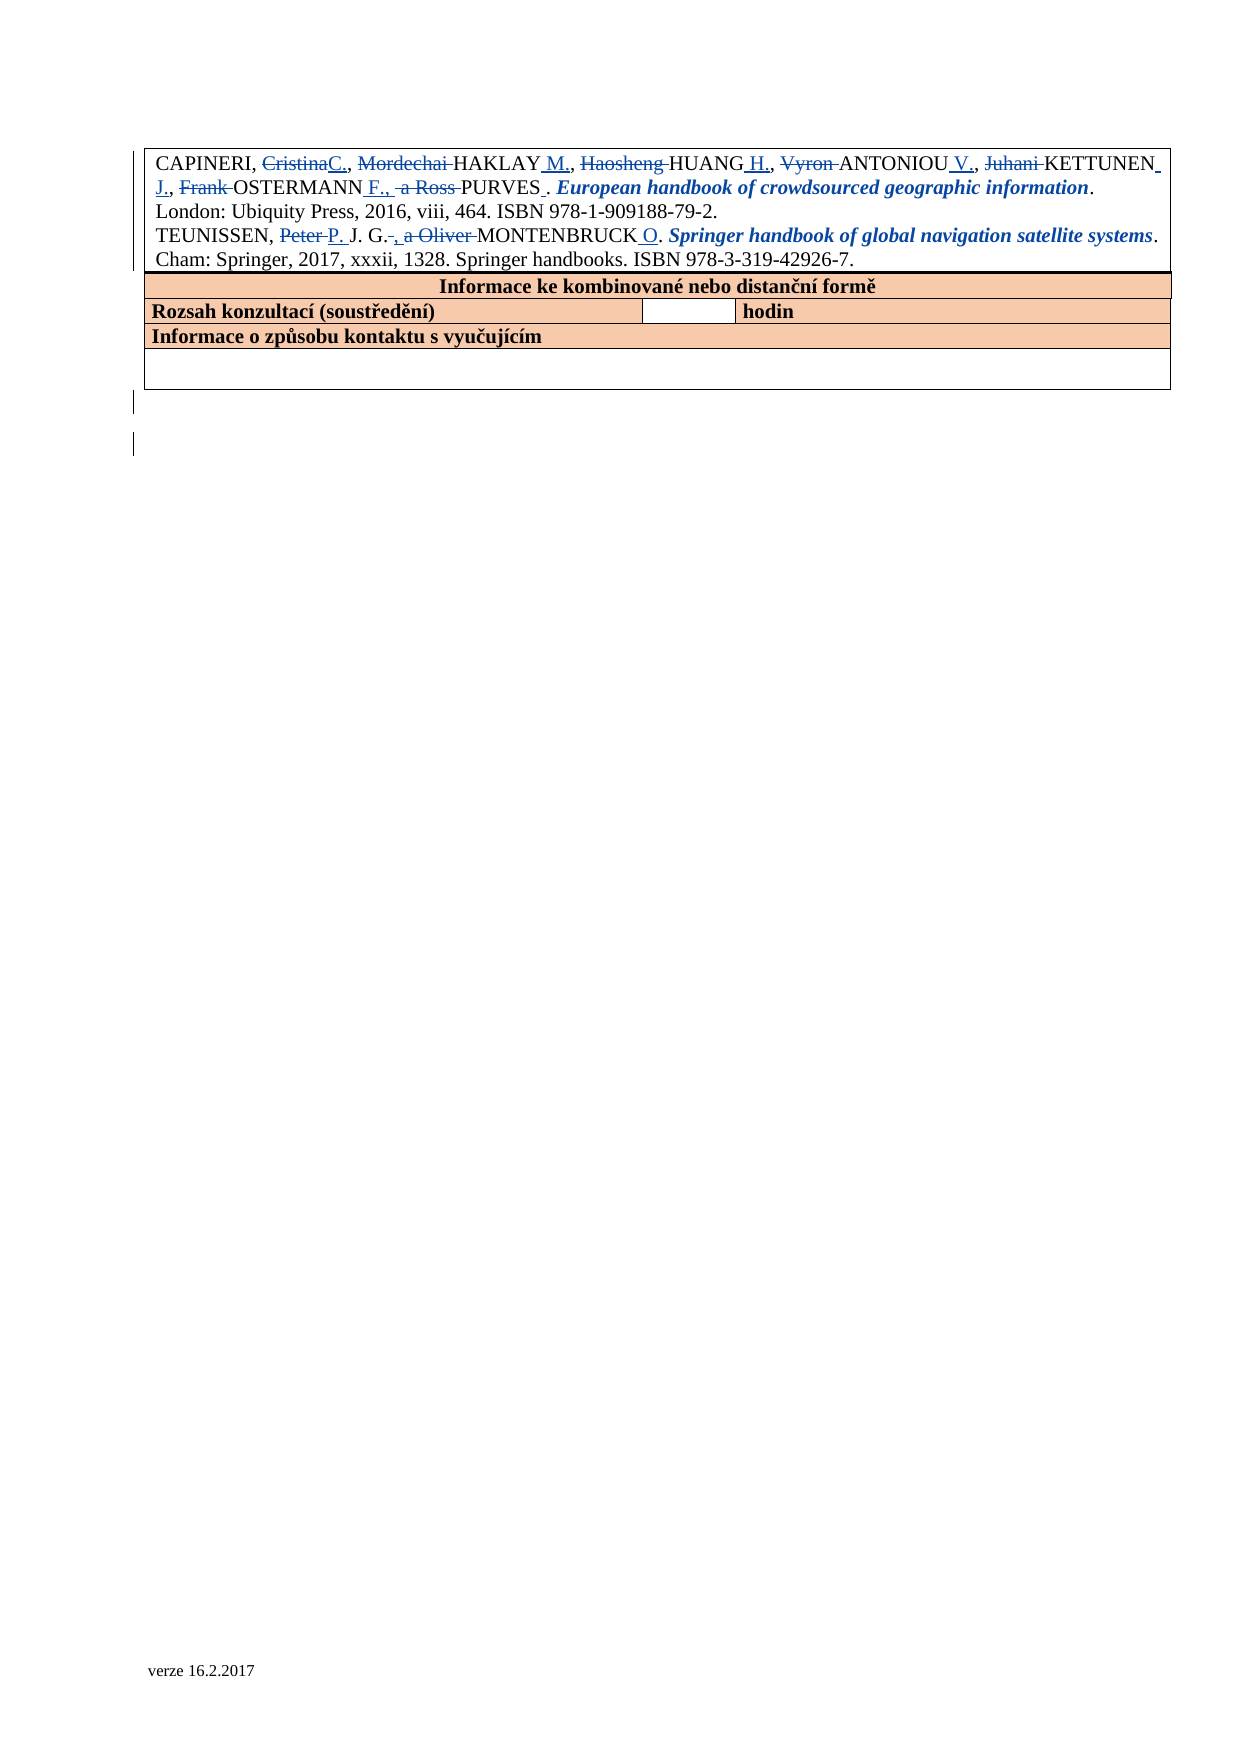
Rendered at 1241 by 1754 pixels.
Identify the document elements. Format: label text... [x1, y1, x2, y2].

table_cell Rozsah konzultací (soustředění) [145, 299, 642, 323]
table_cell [145, 149, 1170, 271]
table_cell Informace ke kombinované nebo distanční formě [145, 274, 1171, 298]
table_cell [145, 349, 1170, 389]
table_cell Informace o způsobu kontaktu s vyučujícím [145, 324, 1170, 348]
table_cell [643, 299, 735, 323]
table_cell hodin [736, 299, 1170, 323]
